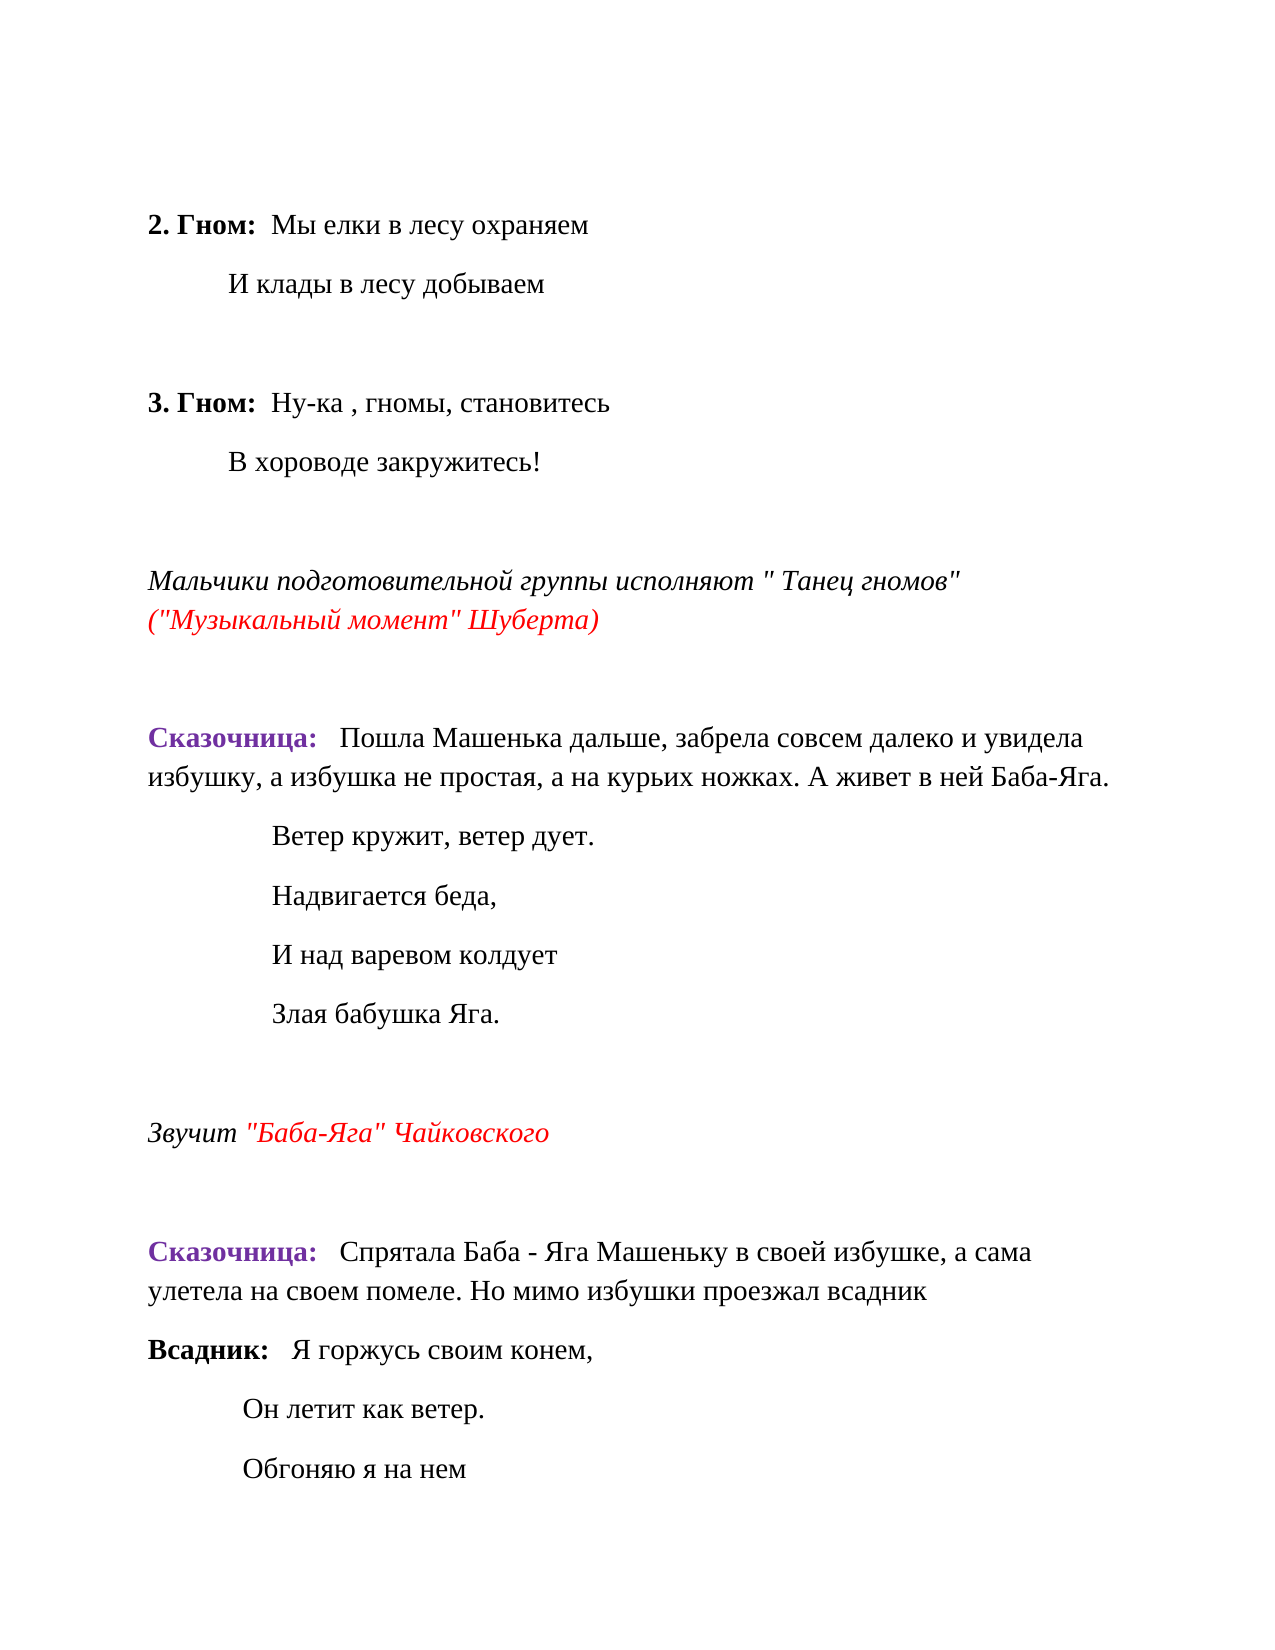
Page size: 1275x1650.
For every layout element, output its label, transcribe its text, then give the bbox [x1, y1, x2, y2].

text Сказочница: Спрятала Баба - Яга Машеньку в своей избушке, а сама улетела на своем помеле. Но мимо избушки проезжал всадник [148, 1234, 1127, 1306]
text Он летит как ветер. [148, 1391, 1127, 1425]
text И клады в лесу добываем [148, 266, 1127, 300]
text И над варевом колдует [148, 937, 1127, 971]
text Злая бабушка Яга. [148, 997, 1127, 1030]
text Ветер кружит, ветер дует. [148, 818, 1127, 852]
text 2. Гном: Мы елки в лесу охраняем [148, 207, 1127, 241]
text В хороводе закружитесь! [148, 444, 1127, 478]
text Звучит "Баба-Яга" Чайковского [148, 1115, 1127, 1149]
text Сказочница: Пошла Машенька дальше, забрела совсем далеко и увидела избушку, а избушка не простая, а на курьих ножках. А живет в ней Баба-Яга. [148, 721, 1127, 793]
text Надвигается беда, [148, 878, 1127, 911]
text Мальчики подготовительной группы исполняют " Танец гномов" ("Музыкальный момент" Шуберта) [148, 563, 1127, 635]
text Обгоняю я на нем [148, 1451, 1127, 1484]
text 3. Гном: Ну-ка , гномы, становитесь [148, 385, 1127, 419]
text Всадник: Я горжусь своим конем, [148, 1332, 1127, 1366]
